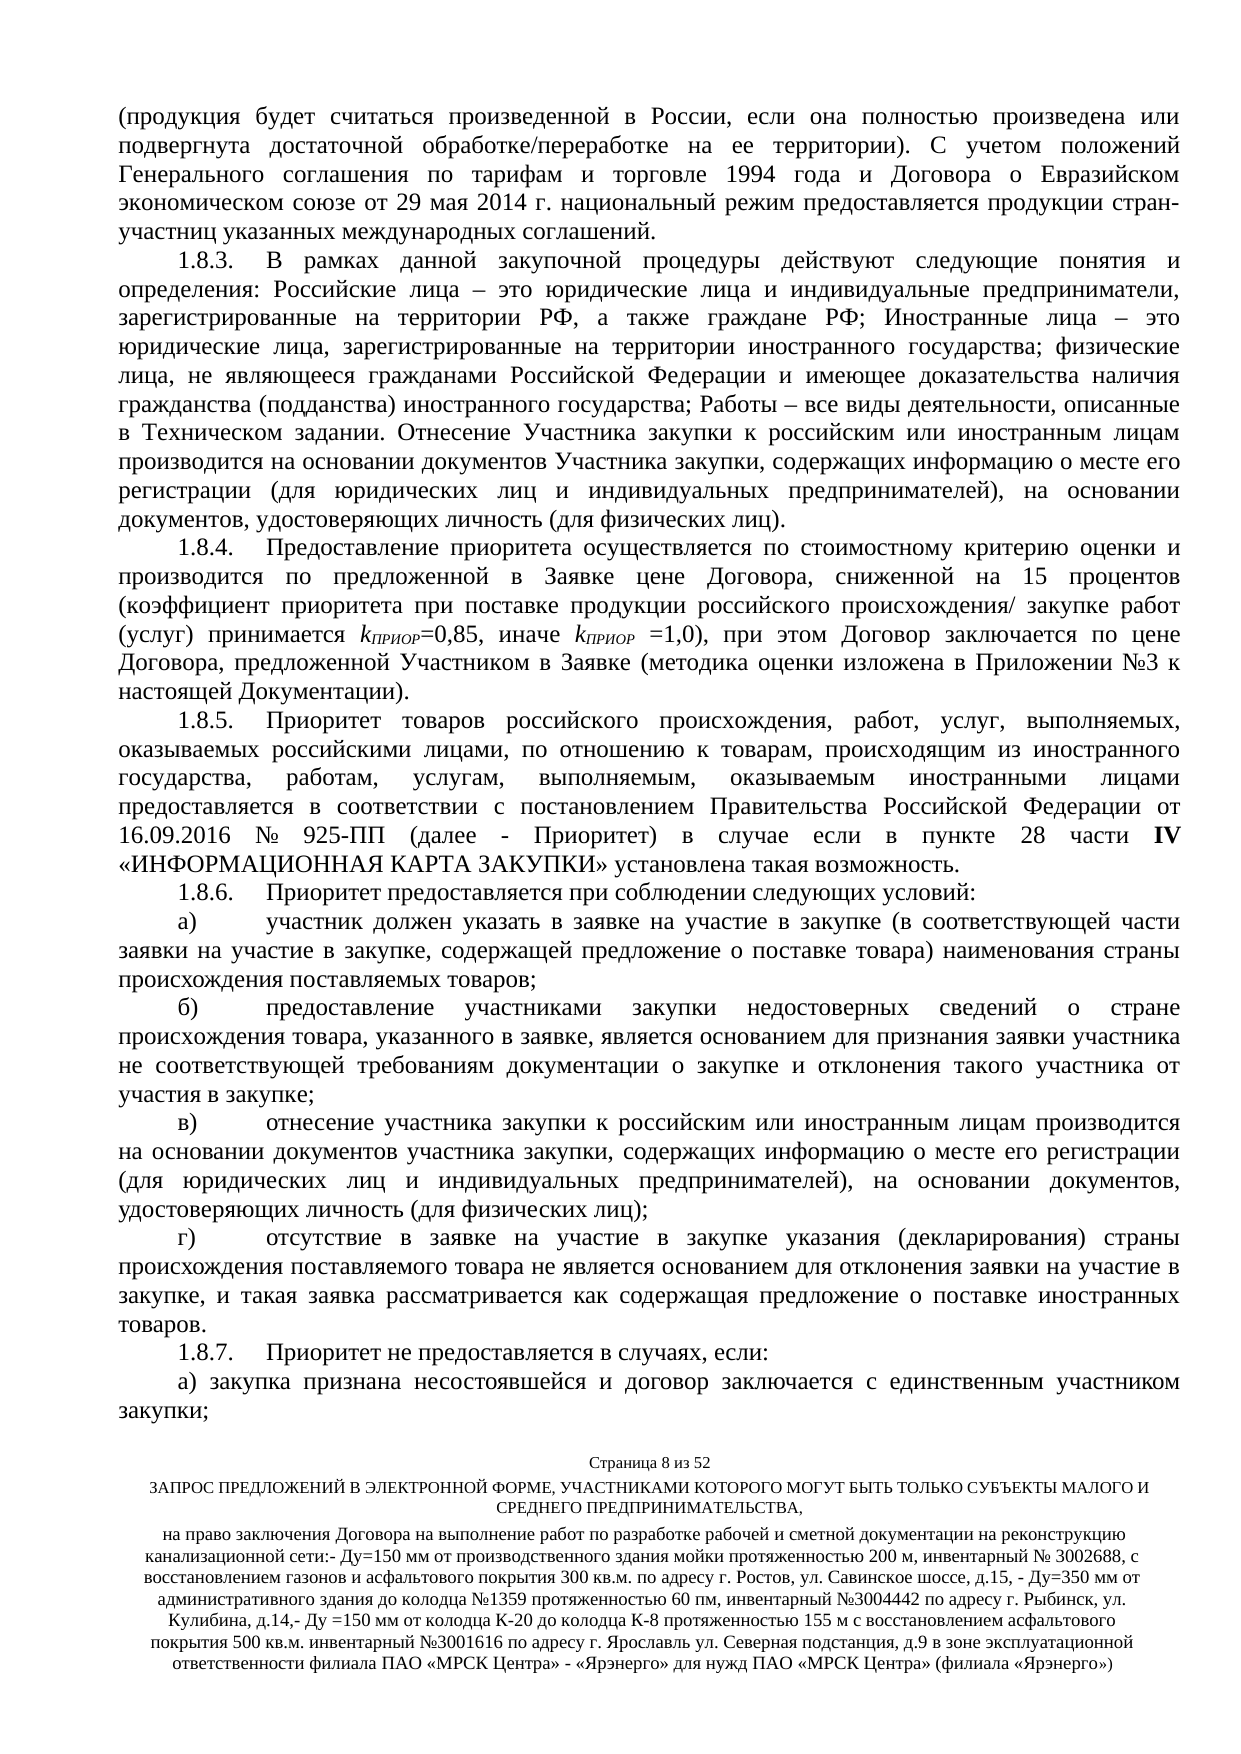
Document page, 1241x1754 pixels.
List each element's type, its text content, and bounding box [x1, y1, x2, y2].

subtitle Приоритет не предоставляется в случаях, если: [118, 1337, 1181, 1366]
subtitle В рамках данной закупочной процедуры действуют следующие понятия и определения: Российские лица – это юридические лица и индивидуальные предприниматели, зарегистрированные на территории РФ, а также граждане РФ; Иностранные лица – это юридические лица, зарегистрированные на территории иностранного государства; физические лица, не являющееся гражданами Российской Федерации и имеющее доказательства наличия гражданства (подданства) иностранного государства; Работы – все виды деятельности, описанные в Техническом задании. Отнесение Участника закупки к российским или иностранным лицам производится на основании документов Участника закупки, содержащих информацию о месте его регистрации (для юридических лиц и индивидуальных предпринимателей), на основании документов, удостоверяющих личность (для физических лиц). [118, 245, 1181, 532]
list а) закупка признана несостоявшейся и договор заключается с единственным участником закупки; [118, 1366, 1181, 1424]
subtitle Предоставление приоритета осуществляется по стоимостному критерию оценки и производится по предложенной в Заявке цене Договора, сниженной на 15 процентов (коэффициент приоритета при поставке продукции российского происхождения/ закупке работ (услуг) принимается kПРИОР=0,85, иначе kПРИОР =1,0), при этом Договор заключается по цене Договора, предложенной Участником в Заявке (методика оценки изложена в Приложении №3 к настоящей Документации). [118, 532, 1181, 705]
list отсутствие в заявке на участие в закупке указания (декларирования) страны происхождения поставляемого товара не является основанием для отклонения заявки на участие в закупке, и такая заявка рассматривается как содержащая предложение о поставке иностранных товаров. [118, 1222, 1181, 1337]
list участник должен указать в заявке на участие в закупке (в соответствующей части заявки на участие в закупке, содержащей предложение о поставке товара) наименования страны происхождения поставляемых товаров; [118, 906, 1181, 992]
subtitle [118, 101, 1181, 245]
list предоставление участниками закупки недостоверных сведений о стране происхождения товара, указанного в заявке, является основанием для признания заявки участника не соответствующей требованиям документации о закупке и отклонения такого участника от участия в закупке; [118, 992, 1181, 1107]
subtitle Приоритет предоставляется при соблюдении следующих условий: [118, 877, 1181, 906]
subtitle Приоритет товаров российского происхождения, работ, услуг, выполняемых, оказываемых российскими лицами, по отношению к товарам, происходящим из иностранного государства, работам, услугам, выполняемым, оказываемым иностранными лицами предоставляется в соответствии с постановлением Правительства Российской Федерации от 16.09.2016 № 925-ПП (далее - Приоритет) в случае если в пункте 28 части IV «ИНФОРМАЦИОННАЯ КАРТА ЗАКУПКИ» установлена такая возможность. [118, 705, 1181, 877]
list отнесение участника закупки к российским или иностранным лицам производится на основании документов участника закупки, содержащих информацию о месте его регистрации (для юридических лиц и индивидуальных предпринимателей), на основании документов, удостоверяющих личность (для физических лиц); [118, 1107, 1181, 1222]
